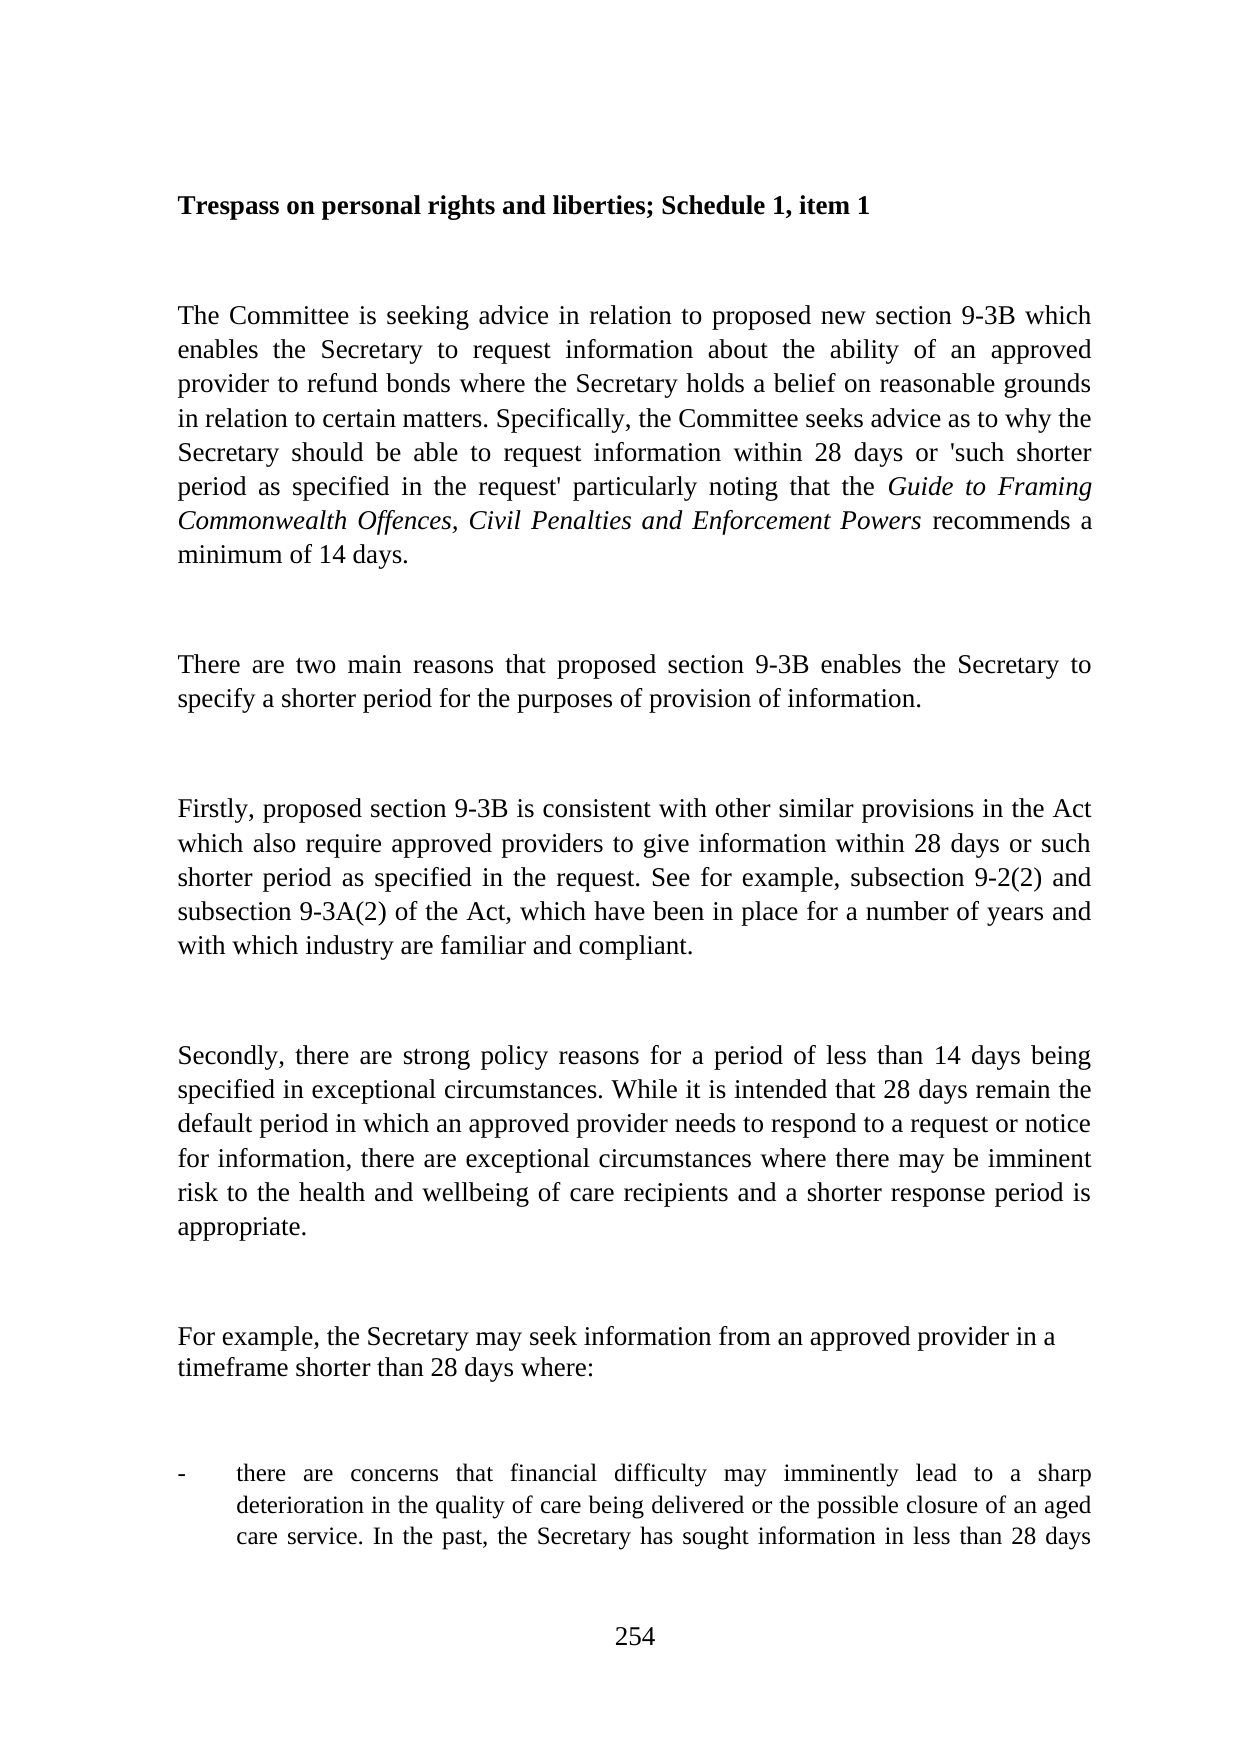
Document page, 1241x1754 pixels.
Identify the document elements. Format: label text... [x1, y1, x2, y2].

text The Committee is seeking advice in relation to proposed new section 9-3B which enables the Secretary to request information about the ability of an approved provider to refund bonds where the Secretary holds a belief on reasonable grounds in relation to certain matters. Specifically, the Committee seeks advice as to why the Secretary should be able to request information within 28 days or 'such shorter period as specified in the request' particularly noting that the Guide to Framing Commonwealth Offences, Civil Penalties and Enforcement Powers recommends a minimum of 14 days. [177, 299, 1092, 569]
text Firstly, proposed section 9-3B is consistent with other similar provisions in the Act which also require approved providers to give information within 28 days or such shorter period as specified in the request. See for example, subsection 9-2(2) and subsection 9-3A(2) of the Act, which have been in place for a number of years and with which industry are familiar and compliant. [177, 792, 1092, 960]
text For example, the Secretary may seek information from an approved provider in a timeframe shorter than 28 days where: [177, 1320, 1092, 1382]
text Trespass on personal rights and liberties; Schedule 1, item 1 [177, 189, 1092, 220]
text There are two main reasons that proposed section 9-3B enables the Secretary to specify a shorter period for the purposes of provision of information. [177, 648, 1092, 714]
text Secondly, there are strong policy reasons for a period of less than 14 days being specified in exceptional circumstances. While it is intended that 28 days remain the default period in which an approved provider needs to respond to a request or notice for information, there are exceptional circumstances where there may be imminent risk to the health and wellbeing of care recipients and a shorter response period is appropriate. [177, 1039, 1092, 1241]
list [177, 1458, 1092, 1550]
